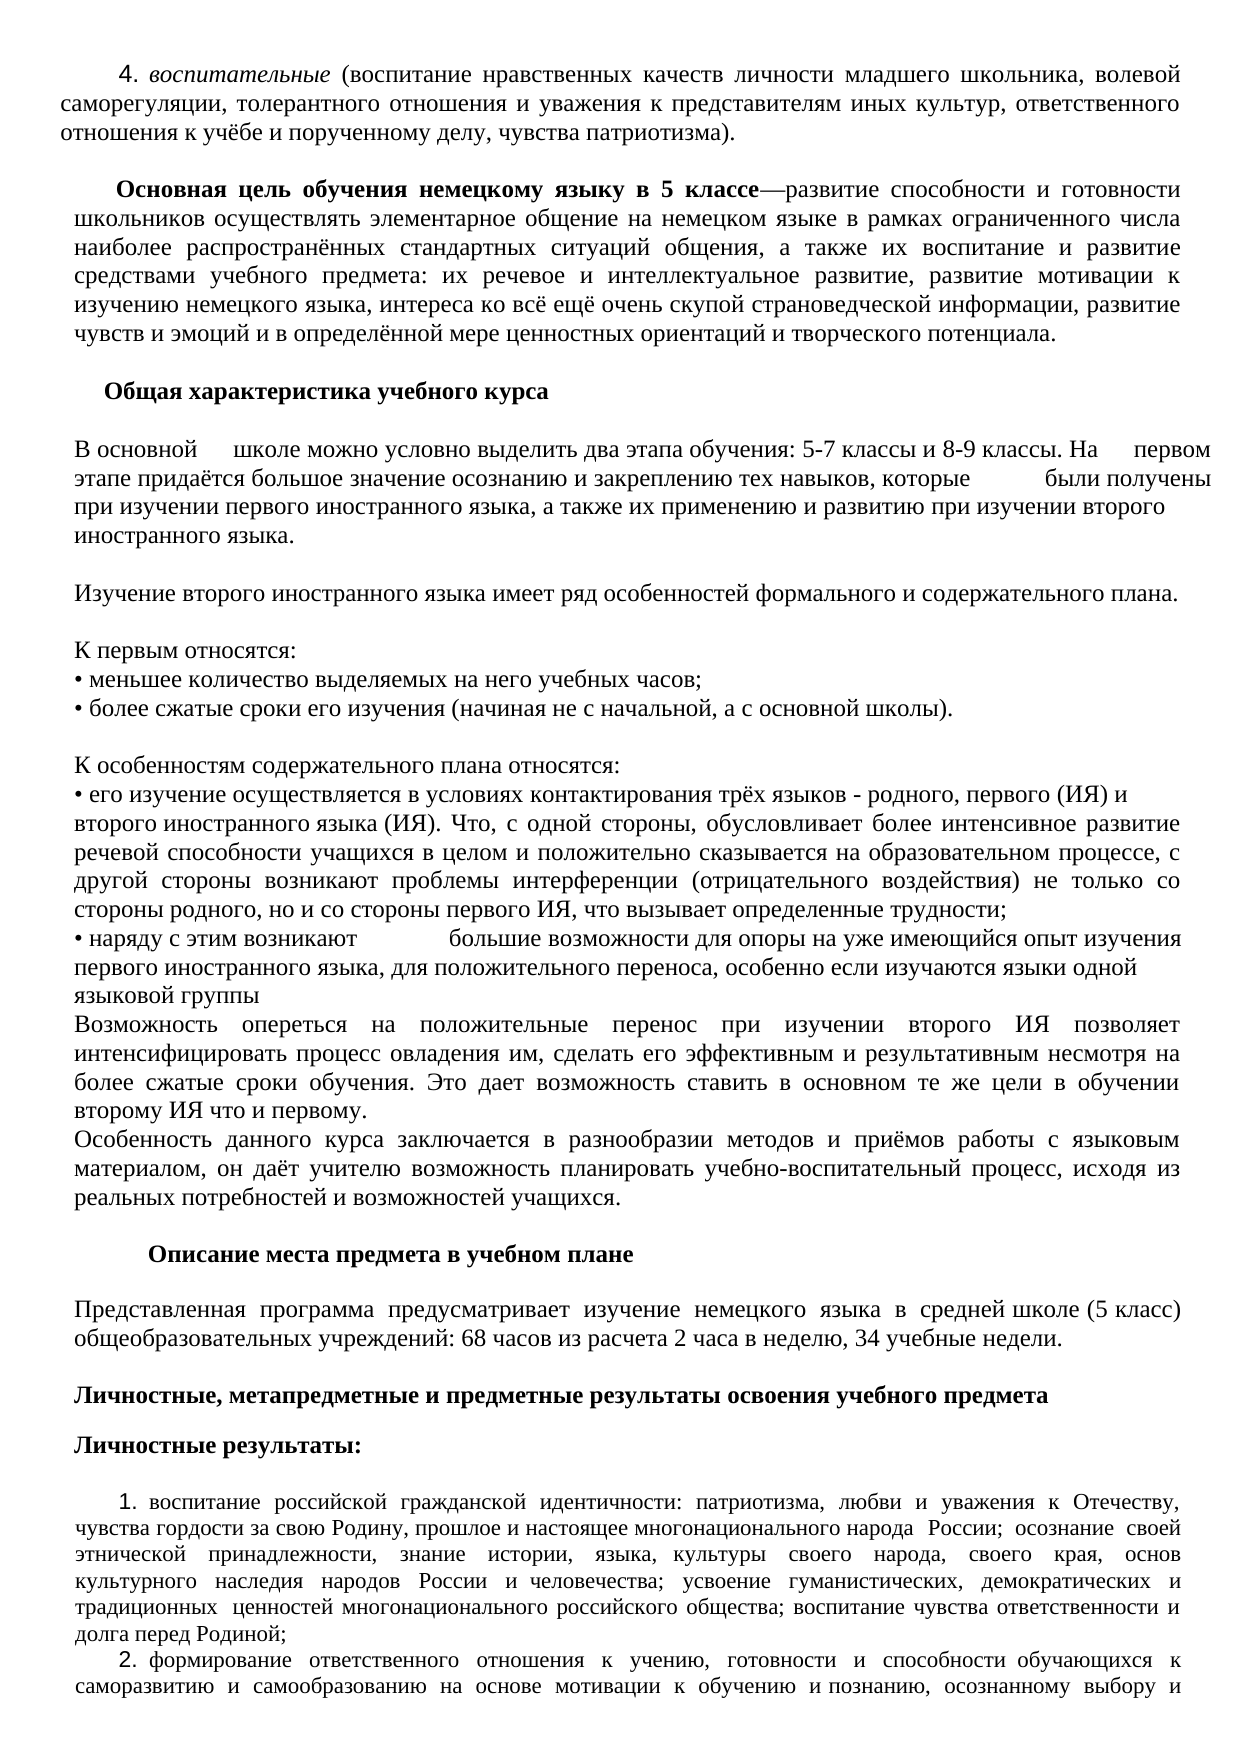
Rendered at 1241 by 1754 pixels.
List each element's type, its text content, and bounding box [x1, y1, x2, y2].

text языковой группы [74, 981, 1181, 1009]
text К особенностям содержательного плана относятся: [74, 751, 1181, 779]
list воспитательные (воспитание нравственных качеств личности младшего школьника, волевой саморегуляции, толерантного отношения и уважения к представителям иных культур, ответственного отношения к учёбе и порученному делу, чувства патриотизма). [60, 59, 1181, 146]
text Описание места предмета в учебном плане [74, 1239, 1181, 1268]
list воспитание российской гражданской идентичности: патриотизма, любви и уважения к Отечеству, чувства гордости за свою Родину, прошлое и настоящее многонационального народа России; осознание своей этнической принадлежности, знание истории, языка, культуры своего народа, своего края, основ культурного наследия народов России и человечества; усвоение гуманистических, демократических и традиционных ценностей многонационального российского общества; воспитание чувства ответственности и долга перед Родиной; [75, 1488, 1181, 1646]
text Личностные результаты: [74, 1430, 1181, 1459]
text • наряду с этим возникают большие возможности для опоры на уже имеющийся опыт изучения первого иностранного языка, для положительного переноса, особенно если изучаются языки одной [74, 923, 1181, 981]
text Изучение второго иностранного языка имеет ряд особенностей формального и содержательного плана. [74, 578, 1181, 607]
text • меньшее количество выделяемых на него учебных часов; [74, 664, 1181, 693]
text • более сжатые сроки его изучения (начиная не с начальной, а с основной школы). [74, 693, 1181, 722]
text Особенность данного курса заключается в разнообразии методов и приёмов работы с языковым материалом, он даёт учителю возможность планировать учебно-воспитательный процесс, исходя из реальных потребностей и возможностей учащихся. [74, 1124, 1181, 1211]
text Общая характеристика учебного курса [74, 376, 1181, 405]
text Основная цель обучения немецкому языку в 5 классе—развитие способности и готовности школьников осуществлять элементарное общение на немецком языке в рамках ограниченного числа наиболее распространённых стандартных ситуаций общения, а также их воспитание и развитие средствами учебного предмета: их речевое и интеллектуальное развитие, развитие мотивации к изучению немецкого языка, интереса ко всё ещё очень скупой страноведческой информации, развитие чувств и эмоций и в определённой мере ценностных ориентаций и творческого потенциала. [74, 146, 1181, 347]
text • его изучение осуществляется в условиях контактирования трёх языков - родного, первого (ИЯ) и второго иностранного языка (ИЯ). Что, с одной стороны, обусловливает более интенсивное развитие речевой способности учащихся в целом и положительно сказывается на образовательном процессе, с другой стороны возникают проблемы интерференции (отрицательного воздействия) не только со стороны родного, но и со стороны первого ИЯ, что вызывает определенные трудности; [74, 779, 1181, 923]
text Представленная программа предусматривает изучение немецкого языка в средней школе (5 класс) общеобразовательных учреждений: 68 часов из расчета 2 часа в неделю, 34 учебные недели. [74, 1294, 1181, 1352]
text Возможность опереться на положительные перенос при изучении второго ИЯ позволяет интенсифицировать процесс овладения им, сделать его эффективным и результативным несмотря на более сжатые сроки обучения. Это дает возможность ставить в основном те же цели в обучении второму ИЯ что и первому. [74, 1009, 1181, 1124]
list Личностные, метапредметные и предметные результаты освоения учебного предмета [74, 1381, 1181, 1409]
text В основной школе можно условно выделить два этапа обучения: 5-7 классы и 8-9 классы. На первом этапе придаётся большое значение осознанию и закреплению тех навыков, которые были получены при изучении первого иностранного языка, а также их применению и развитию при изучении второго иностранного языка. [74, 434, 1211, 549]
text К первым относятся: [74, 636, 1181, 664]
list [75, 1646, 1181, 1699]
